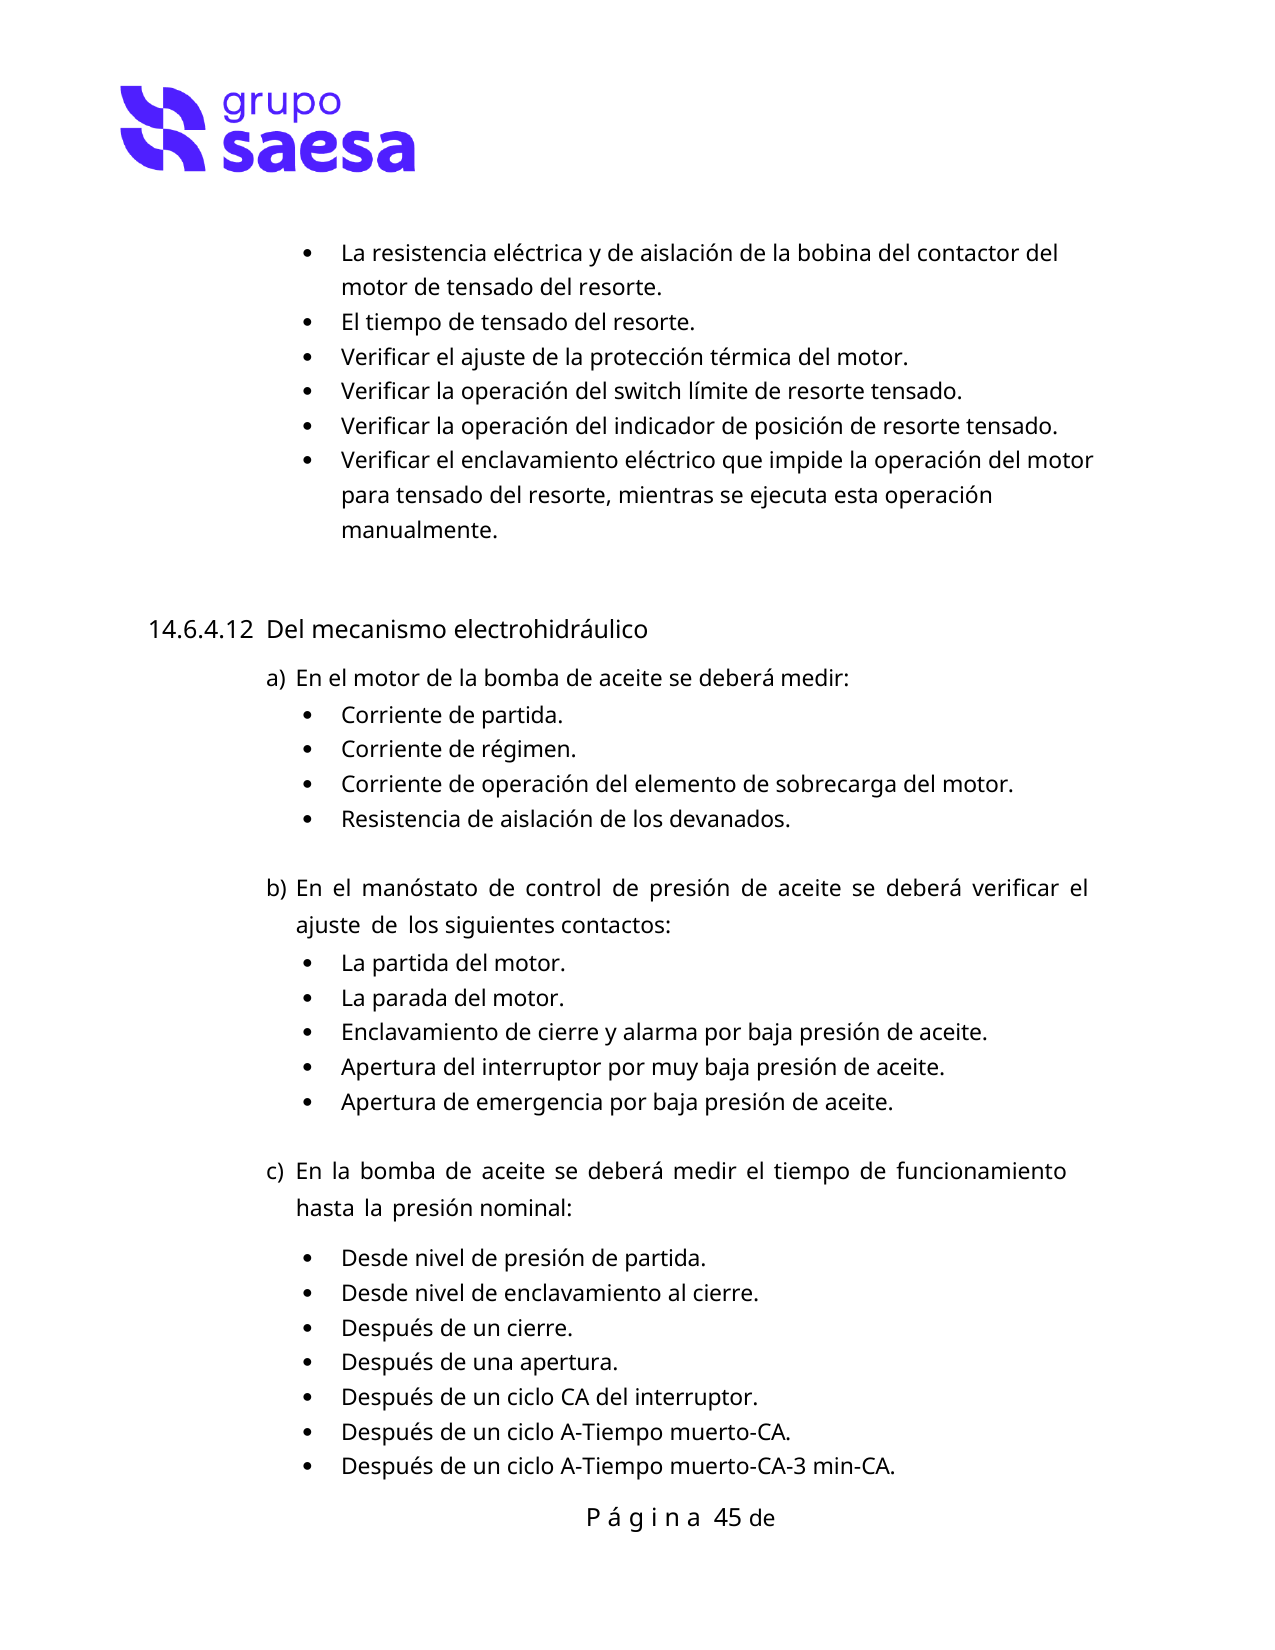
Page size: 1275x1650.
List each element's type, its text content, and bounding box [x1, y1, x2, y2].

list Corriente de partida. [303, 698, 1162, 730]
list La partida del motor. [303, 947, 1162, 978]
list Apertura del interruptor por muy baja presión de aceite. [303, 1051, 1162, 1082]
list La resistencia eléctrica y de aislación de la bobina del contactor del motor de tensado del resorte. [303, 236, 1128, 302]
list Después de una apertura. [303, 1346, 1162, 1377]
list El tiempo de tensado del resorte. [303, 306, 1162, 337]
list Después de un ciclo A-Tiempo muerto-CA-3 min-CA. [303, 1450, 1162, 1481]
list Después de un cierre. [303, 1311, 1162, 1343]
list Apertura de emergencia por baja presión de aceite. [303, 1085, 1162, 1117]
list Después de un ciclo CA del interruptor. [303, 1381, 1162, 1412]
list Verificar la operación del indicador de posición de resorte tensado. [303, 410, 1162, 441]
list Verificar el enclavamiento eléctrico que impide la operación del motor para tensado del resorte, mientras se ejecuta esta operación manualmente. [303, 444, 1127, 545]
picture [112, 79, 419, 175]
list Desde nivel de presión de partida. [303, 1242, 1162, 1273]
list Corriente de régimen. [303, 733, 1162, 764]
subtitle Del mecanismo electrohidráulico [148, 611, 1162, 646]
list En la bomba de aceite se deberá medir el tiempo de funcionamiento hasta la presión nominal: [266, 1155, 1128, 1223]
list Después de un ciclo A-Tiempo muerto-CA. [303, 1415, 1162, 1447]
list En el manóstato de control de presión de aceite se deberá verificar el ajuste de los siguientes contactos: [266, 872, 1127, 941]
list Enclavamiento de cierre y alarma por baja presión de aceite. [303, 1016, 1162, 1047]
list Desde nivel de enclavamiento al cierre. [303, 1277, 1162, 1308]
list Corriente de operación del elemento de sobrecarga del motor. [303, 768, 1162, 799]
list Resistencia de aislación de los devanados. [303, 802, 1162, 834]
list Verificar la operación del switch límite de resorte tensado. [303, 375, 1162, 407]
list En el motor de la bomba de aceite se deberá medir: [266, 662, 1162, 693]
list La parada del motor. [303, 981, 1162, 1013]
list Verificar el ajuste de la protección térmica del motor. [303, 341, 1162, 372]
